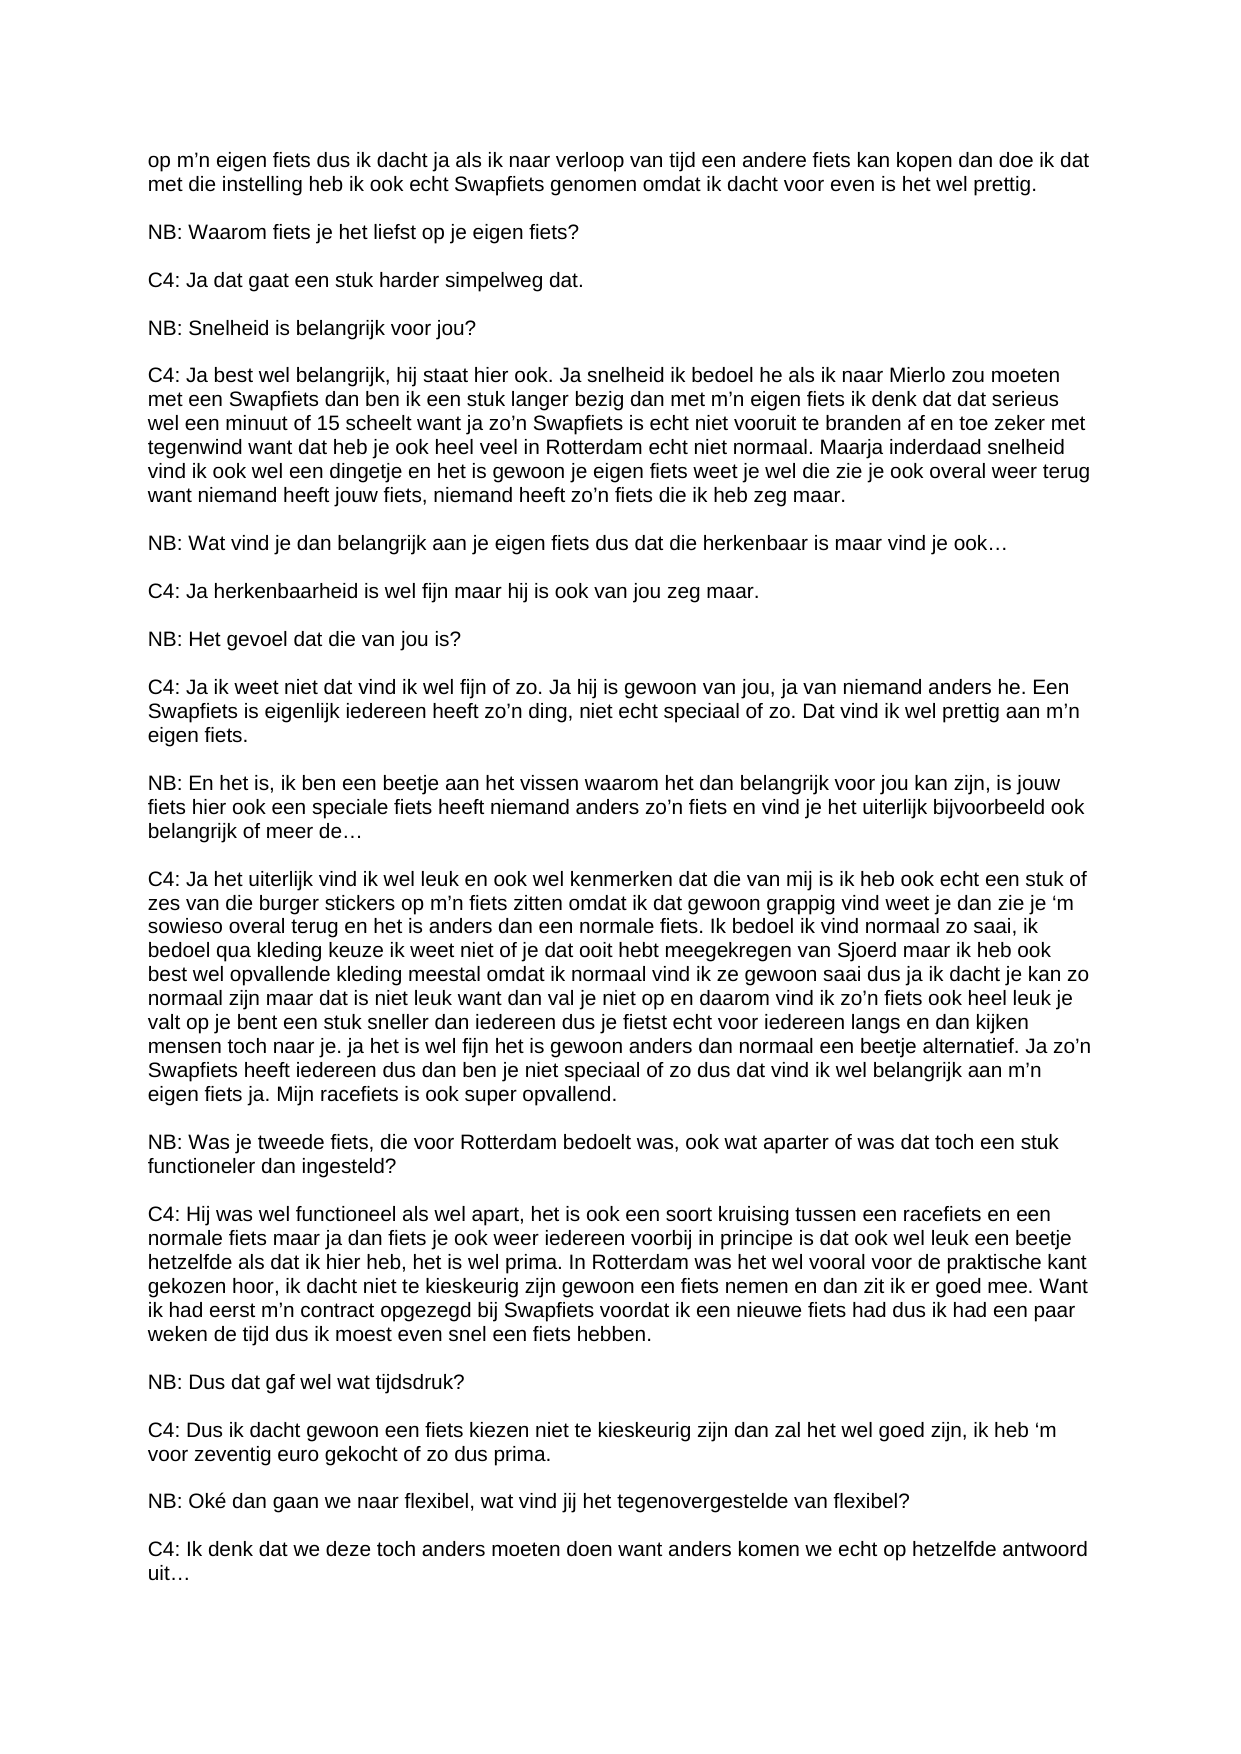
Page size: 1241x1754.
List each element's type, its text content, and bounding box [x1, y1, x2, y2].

text C4: Dus ik dacht gewoon een fiets kiezen niet te kieskeurig zijn dan zal het wel goed zijn, ik heb ‘m voor zeventig euro gekocht of zo dus prima. [148, 1417, 1093, 1465]
text C4: Hij was wel functioneel als wel apart, het is ook een soort kruising tussen een racefiets en een normale fiets maar ja dan fiets je ook weer iedereen voorbij in principe is dat ook wel leuk een beetje hetzelfde als dat ik hier heb, het is wel prima. In Rotterdam was het wel vooral voor de praktische kant gekozen hoor, ik dacht niet te kieskeurig zijn gewoon een fiets nemen en dan zit ik er goed mee. Want ik had eerst m’n contract opgezegd bij Swapfiets voordat ik een nieuwe fiets had dus ik had een paar weken de tijd dus ik moest even snel een fiets hebben. [148, 1202, 1093, 1346]
text NB: Snelheid is belangrijk voor jou? [148, 315, 1093, 339]
text NB: En het is, ik ben een beetje aan het vissen waarom het dan belangrijk voor jou kan zijn, is jouw fiets hier ook een speciale fiets heeft niemand anders zo’n fiets en vind je het uiterlijk bijvoorbeeld ook belangrijk of meer de… [148, 771, 1093, 842]
text C4: Ik denk dat we deze toch anders moeten doen want anders komen we echt op hetzelfde antwoord uit… [148, 1537, 1093, 1585]
text NB: Het gevoel dat die van jou is? [148, 627, 1093, 651]
text NB: Waarom fiets je het liefst op je eigen fiets? [148, 219, 1093, 243]
text C4: Ja herkenbaarheid is wel fijn maar hij is ook van jou zeg maar. [148, 579, 1093, 603]
text NB: Oké dan gaan we naar flexibel, wat vind jij het tegenovergestelde van flexibel? [148, 1489, 1093, 1513]
text C4: Ja ik weet niet dat vind ik wel fijn of zo. Ja hij is gewoon van jou, ja van niemand anders he. Een Swapfiets is eigenlijk iedereen heeft zo’n ding, niet echt speciaal of zo. Dat vind ik wel prettig aan m’n eigen fiets. [148, 675, 1093, 747]
text C4: Ja het uiterlijk vind ik wel leuk en ook wel kenmerken dat die van mij is ik heb ook echt een stuk of zes van die burger stickers op m’n fiets zitten omdat ik dat gewoon grappig vind weet je dan zie je ‘m sowieso overal terug en het is anders dan een normale fiets. Ik bedoel ik vind normaal zo saai, ik bedoel qua kleding keuze ik weet niet of je dat ooit hebt meegekregen van Sjoerd maar ik heb ook best wel opvallende kleding meestal omdat ik normaal vind ik ze gewoon saai dus ja ik dacht je kan zo normaal zijn maar dat is niet leuk want dan val je niet op en daarom vind ik zo’n fiets ook heel leuk je valt op je bent een stuk sneller dan iedereen dus je fietst echt voor iedereen langs en dan kijken mensen toch naar je. ja het is wel fijn het is gewoon anders dan normaal een beetje alternatief. Ja zo’n Swapfiets heeft iedereen dus dan ben je niet speciaal of zo dus dat vind ik wel belangrijk aan m’n eigen fiets ja. Mijn racefiets is ook super opvallend. [148, 866, 1093, 1106]
text NB: Dus dat gaf wel wat tijdsdruk? [148, 1369, 1093, 1393]
text NB: Wat vind je dan belangrijk aan je eigen fiets dus dat die herkenbaar is maar vind je ook… [148, 531, 1093, 555]
text C4: Ja dat gaat een stuk harder simpelweg dat. [148, 267, 1093, 291]
text NB: Was je tweede fiets, die voor Rotterdam bedoelt was, ook wat aparter of was dat toch een stuk functioneler dan ingesteld? [148, 1130, 1093, 1178]
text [148, 148, 1093, 196]
text C4: Ja best wel belangrijk, hij staat hier ook. Ja snelheid ik bedoel he als ik naar Mierlo zou moeten met een Swapfiets dan ben ik een stuk langer bezig dan met m’n eigen fiets ik denk dat dat serieus wel een minuut of 15 scheelt want ja zo’n Swapfiets is echt niet vooruit te branden af en toe zeker met tegenwind want dat heb je ook heel veel in Rotterdam echt niet normaal. Maarja inderdaad snelheid vind ik ook wel een dingetje en het is gewoon je eigen fiets weet je wel die zie je ook overal weer terug want niemand heeft jouw fiets, niemand heeft zo’n fiets die ik heb zeg maar. [148, 363, 1093, 507]
